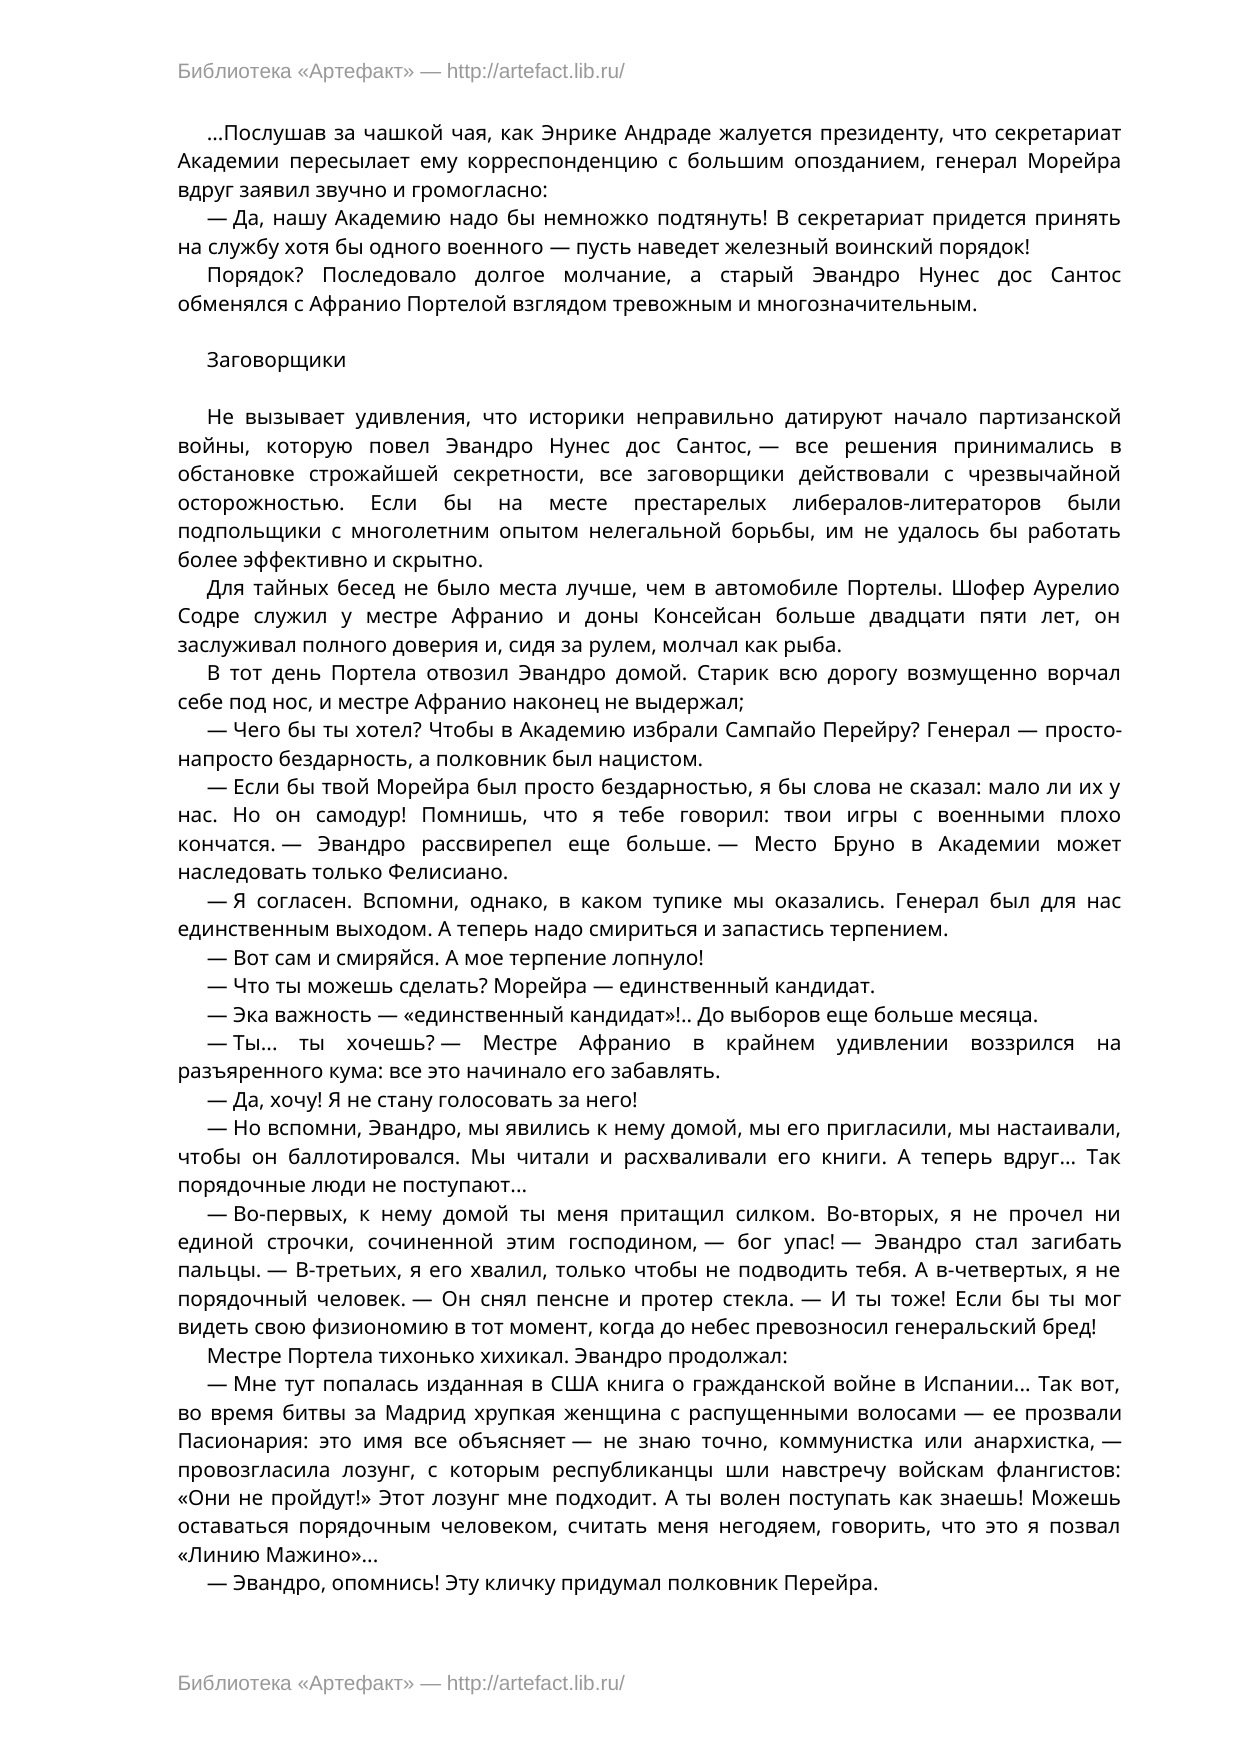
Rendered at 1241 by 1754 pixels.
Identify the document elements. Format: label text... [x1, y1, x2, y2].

text — Вот сам и смиряйся. А мое терпение лопнуло! [177, 943, 1122, 971]
text В тот день Портела отвозил Эвандро домой. Старик всю дорогу возмущенно ворчал себе под нос, и местре Афранио наконец не выдержал; [177, 658, 1122, 715]
text — Чего бы ты хотел? Чтобы в Академию избрали Сампайо Перейру? Генерал — просто-напросто бездарность, а полковник был нацистом. [177, 715, 1122, 772]
text — Но вспомни, Эвандро, мы явились к нему домой, мы его пригласили, мы настаивали, чтобы он баллотировался. Мы читали и расхваливали его книги. А теперь вдруг... Так порядочные люди не поступают... [177, 1113, 1122, 1199]
text Порядок? Последовало долгое молчание, а старый Эвандро Нунес дос Сантос обменялся с Афранио Портелой взглядом тревожным и многозначительным. [177, 260, 1122, 317]
text Для тайных бесед не было места лучше, чем в автомобиле Портелы. Шофер Аурелио Содре служил у местре Афранио и доны Консейсан больше двадцати пяти лет, он заслуживал полного доверия и, сидя за рулем, молчал как рыба. [177, 573, 1122, 658]
text Не вызывает удивления, что историки неправильно датируют начало партизанской войны, которую повел Эвандро Нунес дос Сантос, — все решения принимались в обстановке строжайшей секретности, все заговорщики действовали с чрезвычайной осторожностью. Если бы на месте престарелых либералов-литераторов были подпольщики с многолетним опытом нелегальной борьбы, им не удалось бы работать более эффективно и скрытно. [177, 402, 1122, 573]
text — Да, нашу Академию надо бы немножко подтянуть! В секретариат придется принять на службу хотя бы одного военного — пусть наведет железный воинский порядок! [177, 203, 1122, 260]
text — Во-первых, к нему домой ты меня притащил силком. Во-вторых, я не прочел ни единой строчки, сочиненной этим господином, — бог упас! — Эвандро стал загибать пальцы. — В-третьих, я его хвалил, только чтобы не подводить тебя. А в-четвертых, я не порядочный человек. — Он снял пенсне и протер стекла. — И ты тоже! Если бы ты мог видеть свою физиономию в тот момент, когда до небес превозносил генеральский бред! [177, 1199, 1122, 1341]
text ...Послушав за чашкой чая, как Энрике Андраде жалуется президенту, что секретариат Академии пересылает ему корреспонденцию с большим опозданием, генерал Морейра вдруг заявил звучно и громогласно: [177, 118, 1122, 203]
text — Ты... ты хочешь? — Местре Афранио в крайнем удивлении воззрился на разъяренного кума: все это начинало его забавлять. [177, 1028, 1122, 1085]
text — Что ты можешь сделать? Морейра — единственный кандидат. [177, 971, 1122, 1000]
text — Мне тут попалась изданная в США книга о гражданской войне в Испании... Так вот, во время битвы за Мадрид хрупкая женщина с распущенными волосами — ее прозвали Пасионария: это имя все объясняет — не знаю точно, коммунистка или анархистка, — провозгласила лозунг, с которым республиканцы шли навстречу войскам флангистов: «Они не пройдут!» Этот лозунг мне подходит. А ты волен поступать как знаешь! Можешь оставаться порядочным человеком, считать меня негодяем, говорить, что это я позвал «Линию Мажино»... [177, 1369, 1122, 1568]
text — Эвандро, опомнись! Эту кличку придумал полковник Перейра. [177, 1568, 1122, 1597]
subtitle Заговорщики [177, 346, 1122, 374]
text — Да, хочу! Я не стану голосовать за него! [177, 1085, 1122, 1113]
text — Я согласен. Вспомни, однако, в каком тупике мы оказались. Генерал был для нас единственным выходом. А теперь надо смириться и запастись терпением. [177, 886, 1122, 943]
text — Эка важность — «единственный кандидат»!.. До выборов еще больше месяца. [177, 1000, 1122, 1028]
text Местре Портела тихонько хихикал. Эвандро продолжал: [177, 1341, 1122, 1369]
text — Если бы твой Морейра был просто бездарностью, я бы слова не сказал: мало ли их у нас. Но он самодур! Помнишь, что я тебе говорил: твои игры с военными плохо кончатся. — Эвандро рассвирепел еще больше. — Место Бруно в Академии может наследовать только Фелисиано. [177, 772, 1122, 886]
